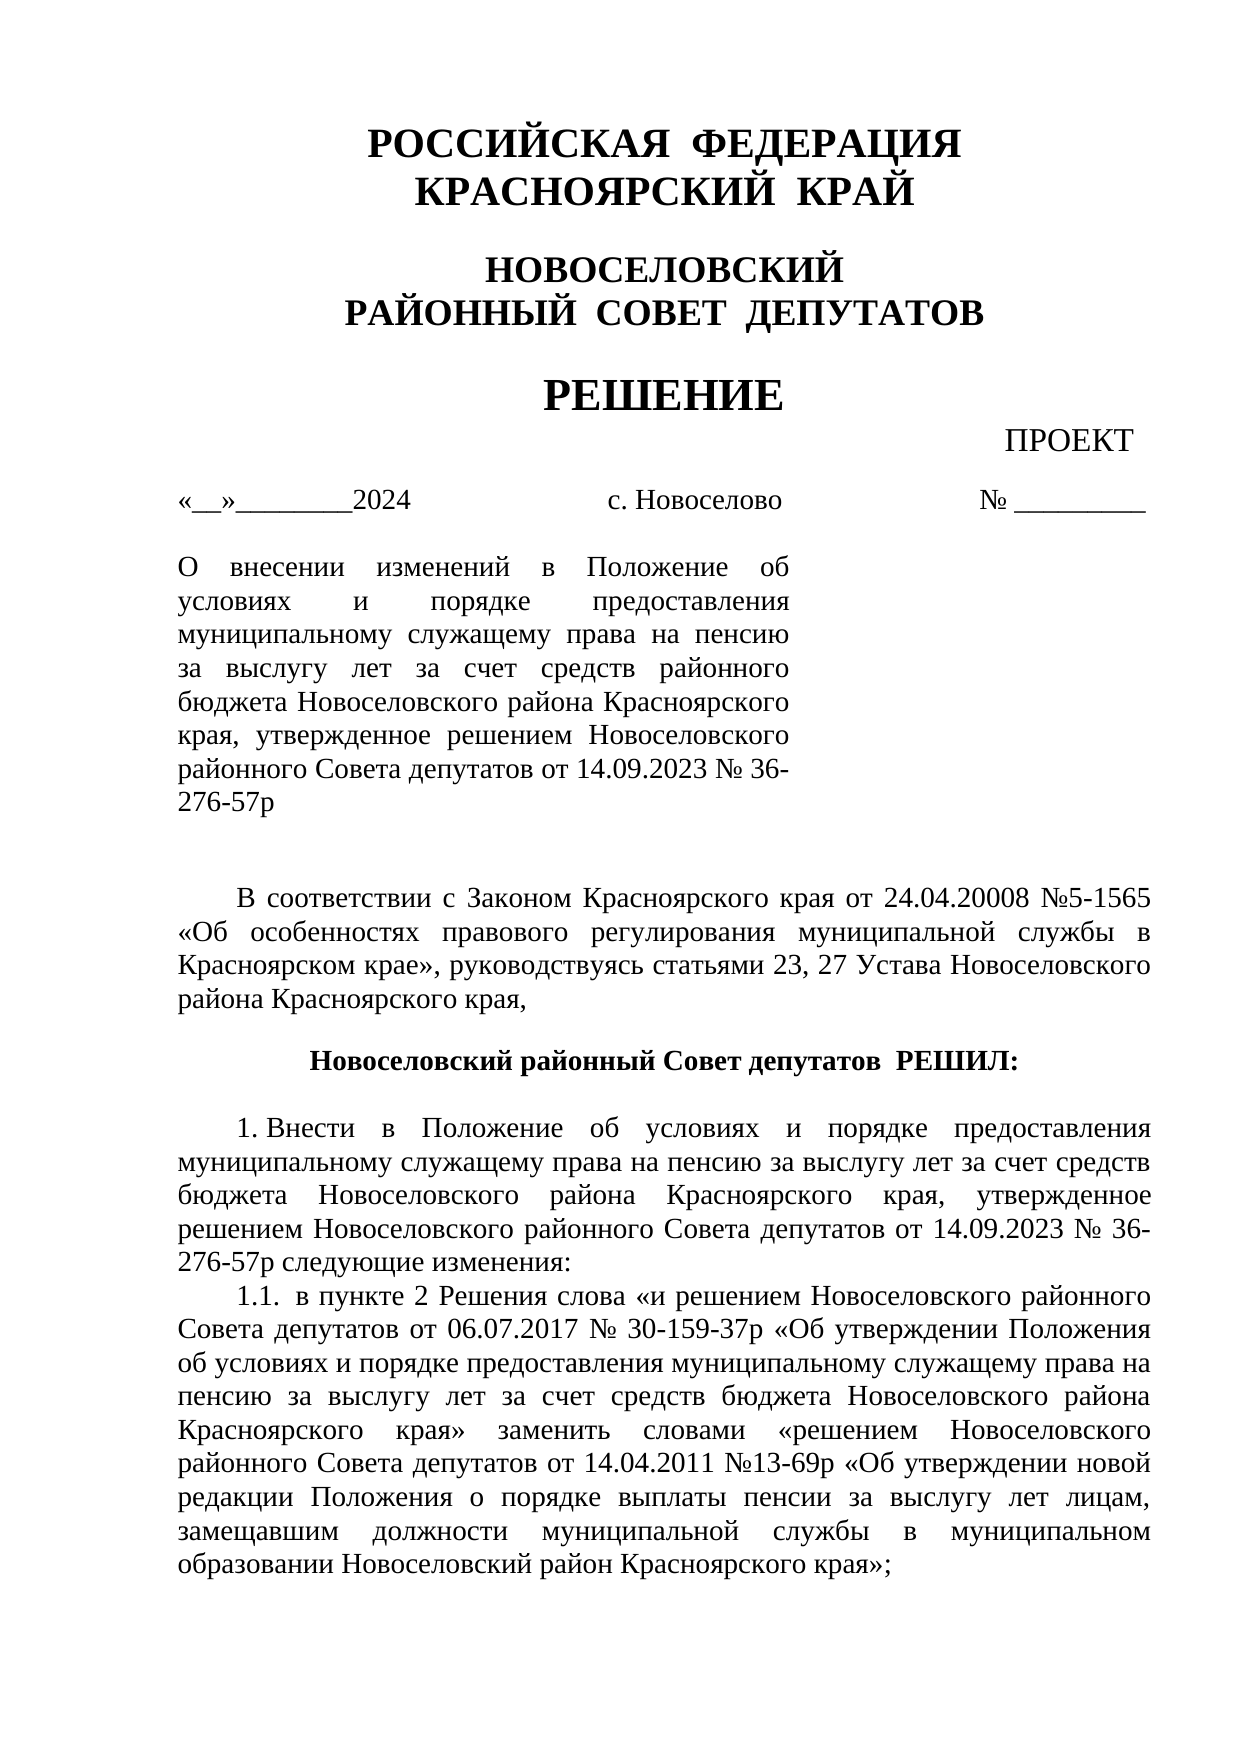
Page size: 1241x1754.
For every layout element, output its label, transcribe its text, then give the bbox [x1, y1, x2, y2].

text КРАСНОЯРСКИЙ КРАЙ [177, 166, 1152, 214]
list Внести в Положение об условиях и порядке предоставления муниципальному служащему права на пенсию за выслугу лет за счет средств бюджета Новоселовского района Красноярского края, утвержденное решением Новоселовского районного Совета депутатов от 14.09.2023 № 36-276-57р следующие изменения: [177, 1110, 1152, 1278]
text НОВОСЕЛОВСКИЙ [177, 247, 1152, 291]
text В соответствии с Законом Красноярского края от 24.04.20008 №5-1565 «Об особенностях правового регулирования муниципальной службы в Красноярском крае», руководствуясь статьями 23, 27 Устава Новоселовского района Красноярского края, [177, 880, 1152, 1014]
text РАЙОННЫЙ СОВЕТ ДЕПУТАТОВ [177, 291, 1152, 334]
text ПРОЕКТ [177, 420, 1152, 458]
text «__»________2024 с. Новоселово № _________ [177, 482, 1152, 516]
text РОССИЙСКАЯ ФЕДЕРАЦИЯ [177, 118, 1152, 166]
text РЕШЕНИЕ [177, 367, 1152, 420]
table_header О внесении изменений в Положение об условиях и порядке предоставления муниципальному служащему права на пенсию за выслугу лет за счет средств районного бюджета Новоселовского района Красноярского края, утвержденное решением Новоселовского районного Совета депутатов от 14.09.2023 № 36-276-57р [166, 550, 801, 851]
text Новоселовский районный Совет депутатов РЕШИЛ: [177, 1043, 1152, 1077]
list в пункте 2 Решения слова «и решением Новоселовского районного Совета депутатов от 06.07.2017 № 30-159-37р «Об утверждении Положения об условиях и порядке предоставления муниципальному служащему права на пенсию за выслугу лет за счет средств бюджета Новоселовского района Красноярского края» заменить словами «решением Новоселовского районного Совета депутатов от 14.04.2011 №13-69р «Об утверждении новой редакции Положения о порядке выплаты пенсии за выслугу лет лицам, замещавшим должности муниципальной службы в муниципальном образовании Новоселовский район Красноярского края»; [177, 1278, 1152, 1580]
